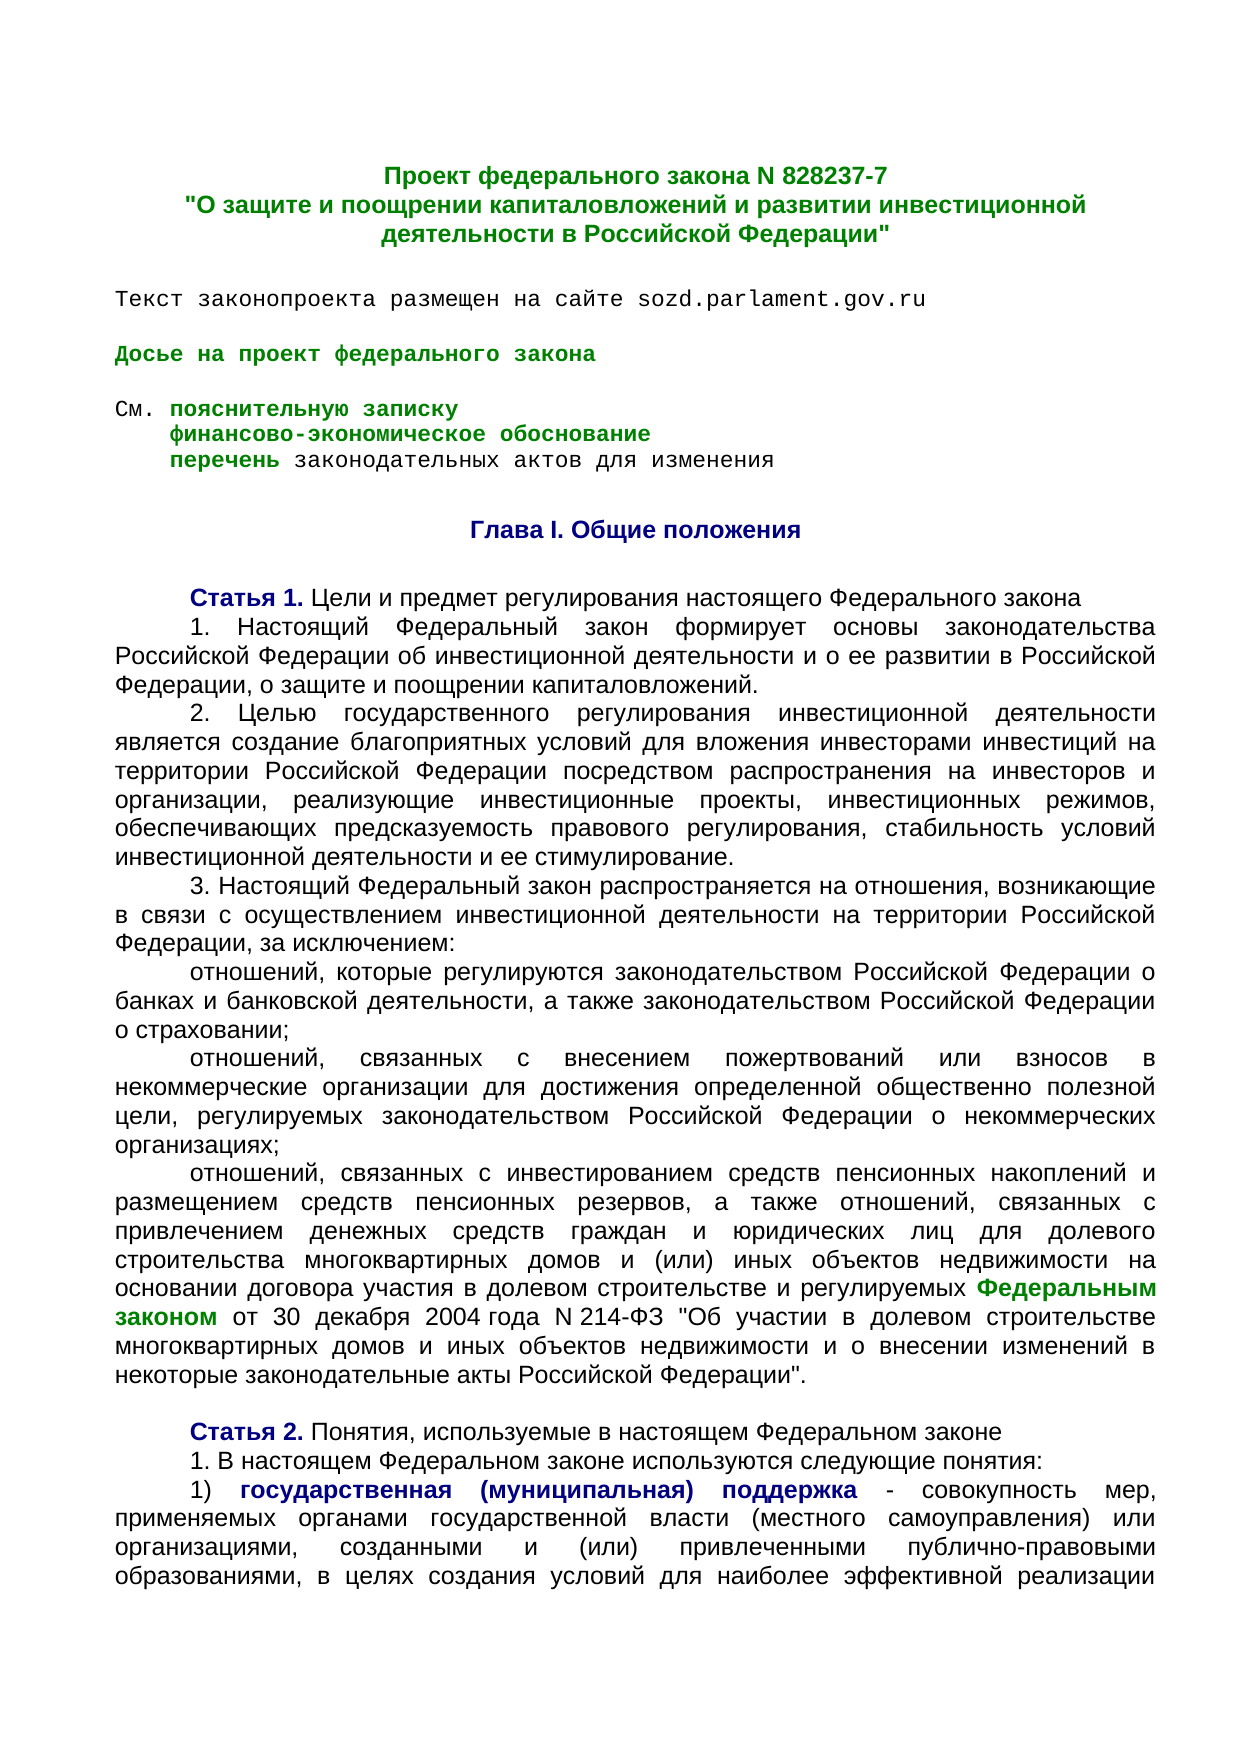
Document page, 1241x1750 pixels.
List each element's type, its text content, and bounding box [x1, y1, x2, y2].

subtitle Проект федерального закона N 828237-7 "О защите и поощрении капиталовложений и развитии инвестиционной деятельности в Российской Федерации" [114, 161, 1157, 247]
text Текст законопроекта размещен на сайте sozd.parlament.gov.ru [114, 287, 1157, 313]
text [114, 1475, 1157, 1590]
text Статья 2. Понятия, используемые в настоящем Федеральном законе [189, 1417, 1157, 1446]
text отношений, связанных с внесением пожертвований или взносов в некоммерческие организации для достижения определенной общественно полезной цели, регулируемых законодательством Российской Федерации о некоммерческих организациях; [114, 1043, 1157, 1158]
text Досье на проект федерального закона [114, 342, 1157, 368]
text 3. Настоящий Федеральный закон распространяется на отношения, возникающие в связи с осуществлением инвестиционной деятельности на территории Российской Федерации, за исключением: [114, 871, 1157, 957]
text 1. Настоящий Федеральный закон формирует основы законодательства Российской Федерации об инвестиционной деятельности и о ее развитии в Российской Федерации, о защите и поощрении капиталовложений. [114, 612, 1157, 698]
text См. пояснительную записку [114, 397, 1157, 423]
text отношений, связанных с инвестированием средств пенсионных накоплений и размещением средств пенсионных резервов, а также отношений, связанных с привлечением денежных средств граждан и юридических лиц для долевого строительства многоквартирных домов и (или) иных объектов недвижимости на основании договора участия в долевом строительстве и регулируемых Федеральным законом от 30 декабря 2004 года N 214-ФЗ "Об участии в долевом строительстве многоквартирных домов и иных объектов недвижимости и о внесении изменений в некоторые законодательные акты Российской Федерации". [114, 1158, 1157, 1388]
text перечень законодательных актов для изменения [114, 449, 1157, 475]
text 1. В настоящем Федеральном законе используются следующие понятия: [114, 1446, 1157, 1475]
text Статья 1. Цели и предмет регулирования настоящего Федерального закона [189, 583, 1157, 612]
text отношений, которые регулируются законодательством Российской Федерации о банках и банковской деятельности, а также законодательством Российской Федерации о страховании; [114, 957, 1157, 1043]
subtitle Глава I. Общие положения [114, 515, 1157, 543]
text финансово-экономическое обоснование [114, 423, 1157, 449]
text 2. Целью государственного регулирования инвестиционной деятельности является создание благоприятных условий для вложения инвесторами инвестиций на территории Российской Федерации посредством распространения на инвесторов и организации, реализующие инвестиционные проекты, инвестиционных режимов, обеспечивающих предсказуемость правового регулирования, стабильность условий инвестиционной деятельности и ее стимулирование. [114, 698, 1157, 871]
